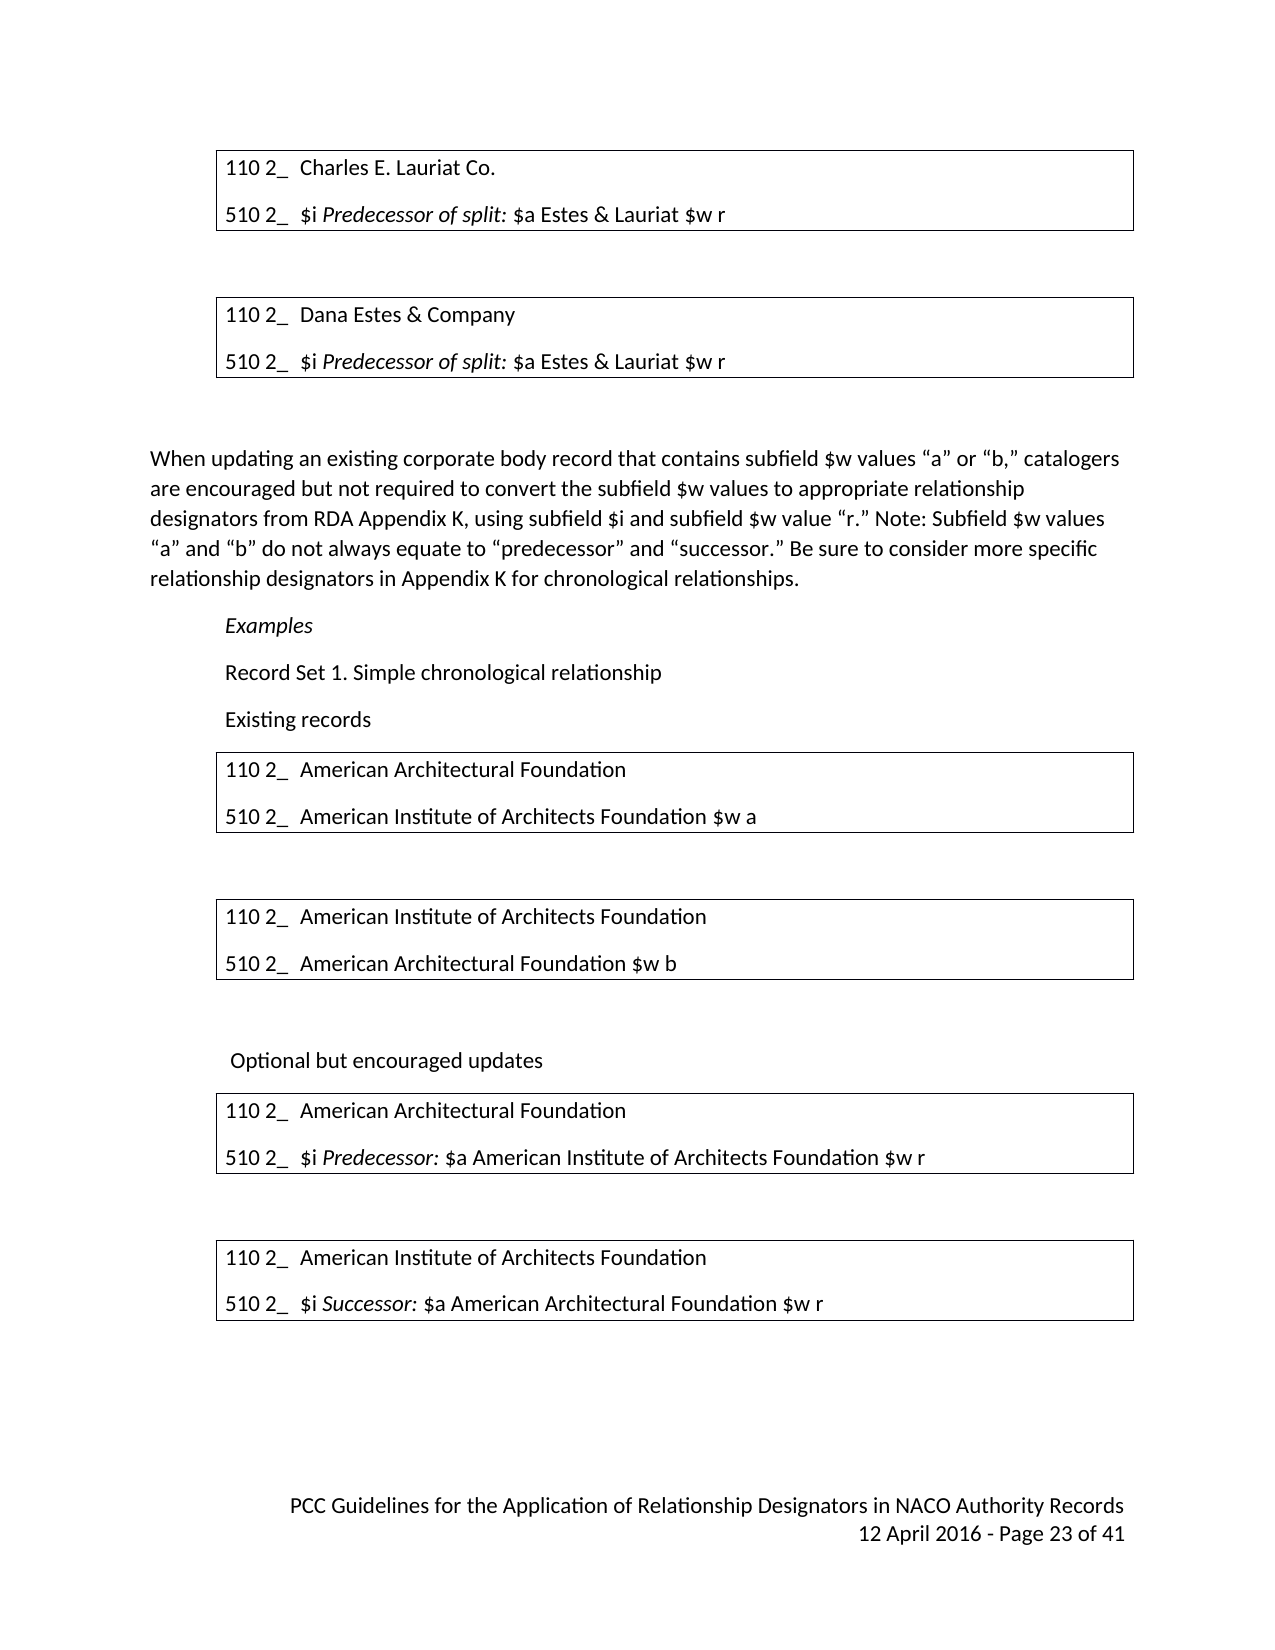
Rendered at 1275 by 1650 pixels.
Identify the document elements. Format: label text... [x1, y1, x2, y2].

text Record Set 1. Simple chronological relationship [225, 658, 1125, 686]
text Existing records [225, 705, 1125, 733]
text 510 2_ $i Successor: $a American Architectural Foundation $w r [217, 1286, 1133, 1320]
text Optional but encouraged updates [225, 1046, 1125, 1074]
text 110 2_ American Institute of Architects Foundation [217, 1241, 1133, 1271]
text 110 2_ Dana Estes & Company [217, 298, 1133, 328]
text 110 2_ American Architectural Foundation [217, 1094, 1133, 1124]
text 510 2_ $i Predecessor of split: $a Estes & Lauriat $w r [217, 197, 1133, 230]
text 510 2_ American Institute of Architects Foundation $w a [217, 799, 1133, 832]
text 510 2_ $i Predecessor of split: $a Estes & Lauriat $w r [217, 344, 1133, 377]
text 110 2_ Charles E. Lauriat Co. [217, 151, 1133, 181]
text 510 2_ American Architectural Foundation $w b [217, 946, 1133, 979]
text 110 2_ American Architectural Foundation [217, 753, 1133, 783]
text Examples [225, 611, 1125, 639]
text 510 2_ $i Predecessor: $a American Institute of Architects Foundation $w r [217, 1139, 1133, 1173]
text 110 2_ American Institute of Architects Foundation [217, 900, 1133, 930]
text When updating an existing corporate body record that contains subfield $w values “a” or “b,” catalogers are encouraged but not required to convert the subfield $w values to appropriate relationship designators from RDA Appendix K, using subfield $i and subfield $w value “r.” Note: Subfield $w values “a” and “b” do not always equate to “predecessor” and “successor.” Be sure to consider more specific relationship designators in Appendix K for chronological relationships. [150, 444, 1125, 593]
